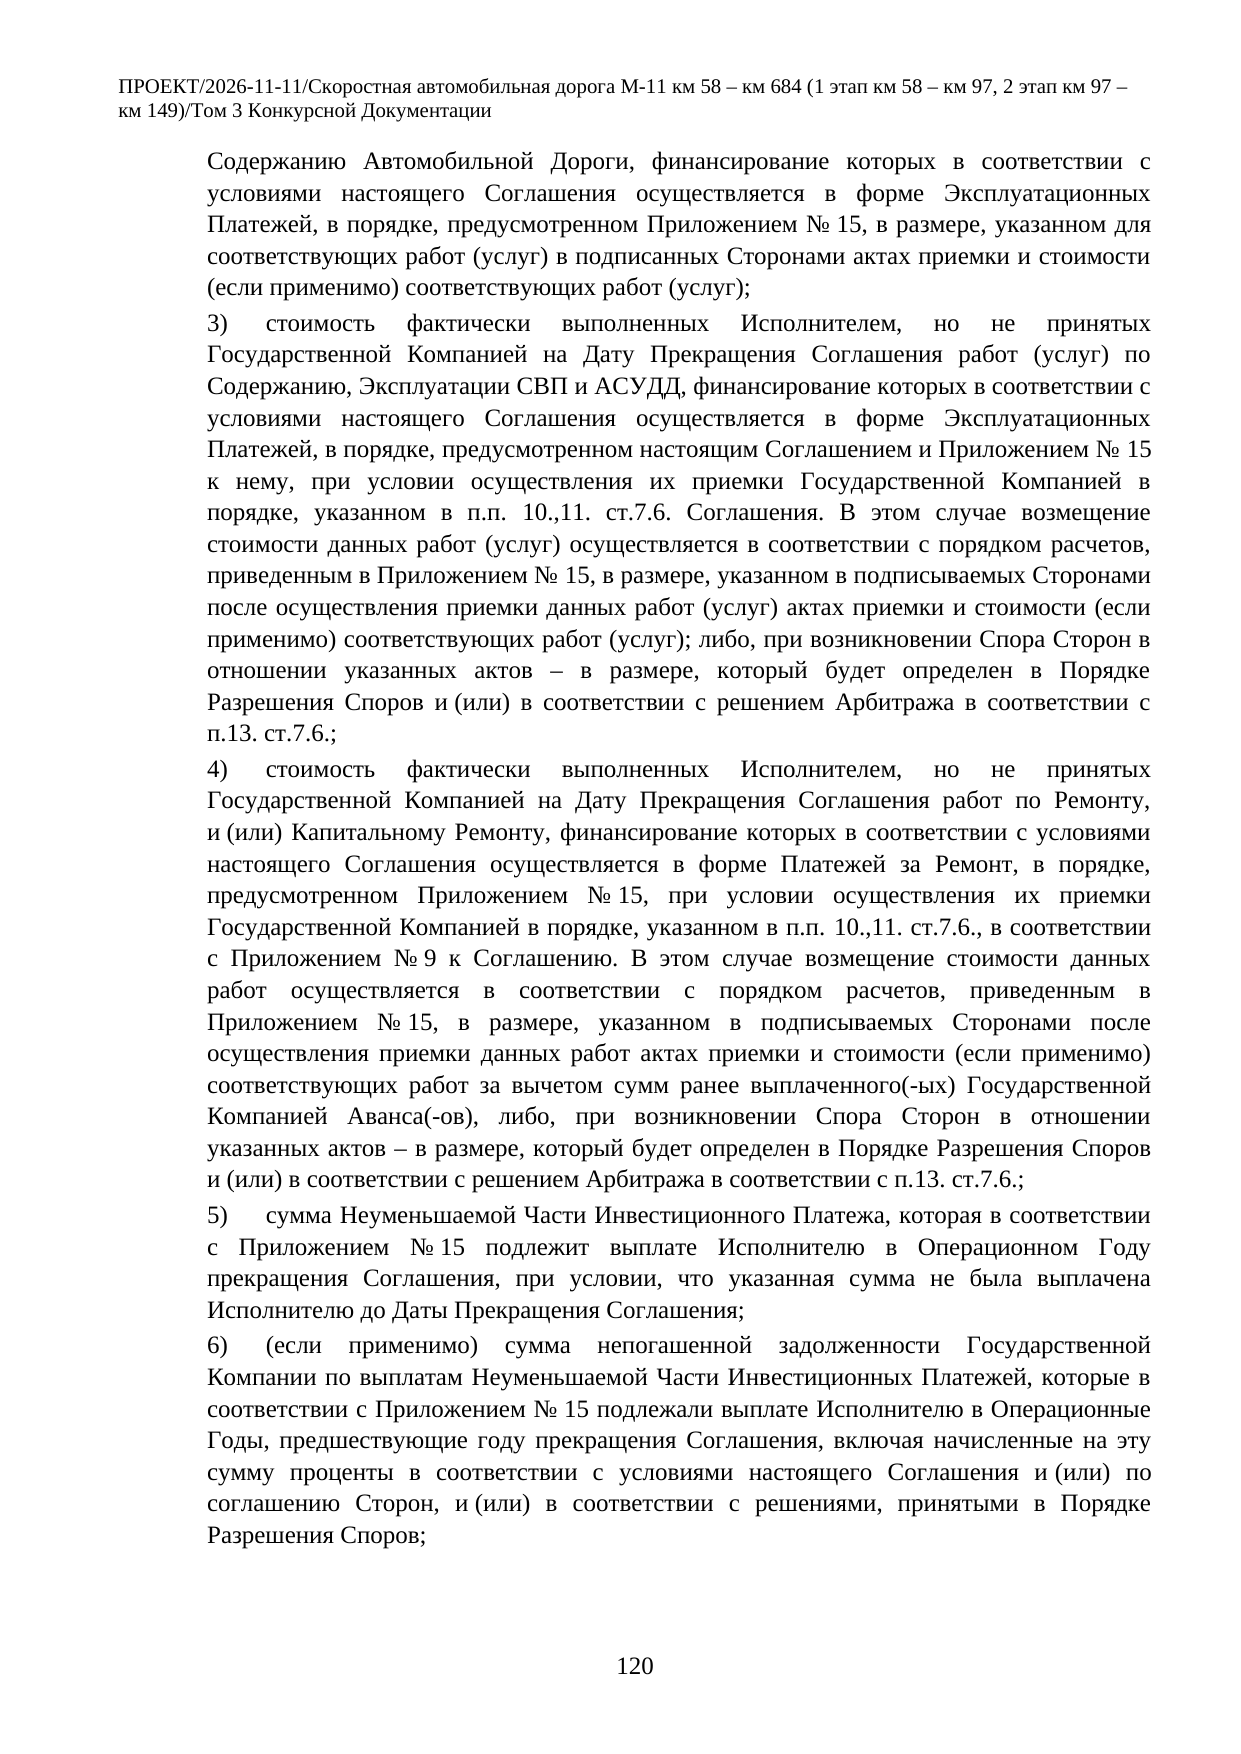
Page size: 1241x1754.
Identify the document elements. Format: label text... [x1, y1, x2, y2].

subtitle стоимость фактически выполненных Исполнителем, но не принятых Государственной Компанией на Дату Прекращения Соглашения работ по Ремонту, и (или) Капитальному Ремонту, финансирование которых в соответствии с условиями настоящего Соглашения осуществляется в форме Платежей за Ремонт, в порядке, предусмотренном Приложением № 15, при условии осуществления их приемки Государственной Компанией в порядке, указанном в п.п. 10.,11. ст.7.6., в соответствии с Приложением № 9 к Соглашению. В этом случае возмещение стоимости данных работ осуществляется в соответствии с порядком расчетов, приведенным в Приложением № 15, в размере, указанном в подписываемых Сторонами после осуществления приемки данных работ актах приемки и стоимости (если применимо) соответствующих работ за вычетом сумм ранее выплаченного(-ых) Государственной Компанией Аванса(-ов), либо, при возникновении Спора Сторон в отношении указанных актов – в размере, который будет определен в Порядке Разрешения Споров и (или) в соответствии с решением Арбитража в соответствии с п.13. ст.7.6.; [207, 754, 1152, 1193]
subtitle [207, 146, 1152, 301]
subtitle стоимость фактически выполненных Исполнителем, но не принятых Государственной Компанией на Дату Прекращения Соглашения работ (услуг) по Содержанию, Эксплуатации СВП и АСУДД, финансирование которых в соответствии с условиями настоящего Соглашения осуществляется в форме Эксплуатационных Платежей, в порядке, предусмотренном настоящим Соглашением и Приложением № 15 к нему, при условии осуществления их приемки Государственной Компанией в порядке, указанном в п.п. 10.,11. ст.7.6. Соглашения. В этом случае возмещение стоимости данных работ (услуг) осуществляется в соответствии с порядком расчетов, приведенным в Приложением № 15, в размере, указанном в подписываемых Сторонами после осуществления приемки данных работ (услуг) актах приемки и стоимости (если применимо) соответствующих работ (услуг); либо, при возникновении Спора Сторон в отношении указанных актов – в размере, который будет определен в Порядке Разрешения Споров и (или) в соответствии с решением Арбитража в соответствии с п.13. ст.7.6.; [207, 308, 1152, 747]
subtitle (если применимо) сумма непогашенной задолженности Государственной Компании по выплатам Неуменьшаемой Части Инвестиционных Платежей, которые в соответствии с Приложением № 15 подлежали выплате Исполнителю в Операционные Годы, предшествующие году прекращения Соглашения, включая начисленные на эту сумму проценты в соответствии с условиями настоящего Соглашения и (или) по соглашению Сторон, и (или) в соответствии с решениями, принятыми в Порядке Разрешения Споров; [207, 1331, 1152, 1549]
subtitle сумма Неуменьшаемой Части Инвестиционного Платежа, которая в соответствии с Приложением № 15 подлежит выплате Исполнителю в Операционном Году прекращения Соглашения, при условии, что указанная сумма не была выплачена Исполнителю до Даты Прекращения Соглашения; [207, 1200, 1152, 1323]
